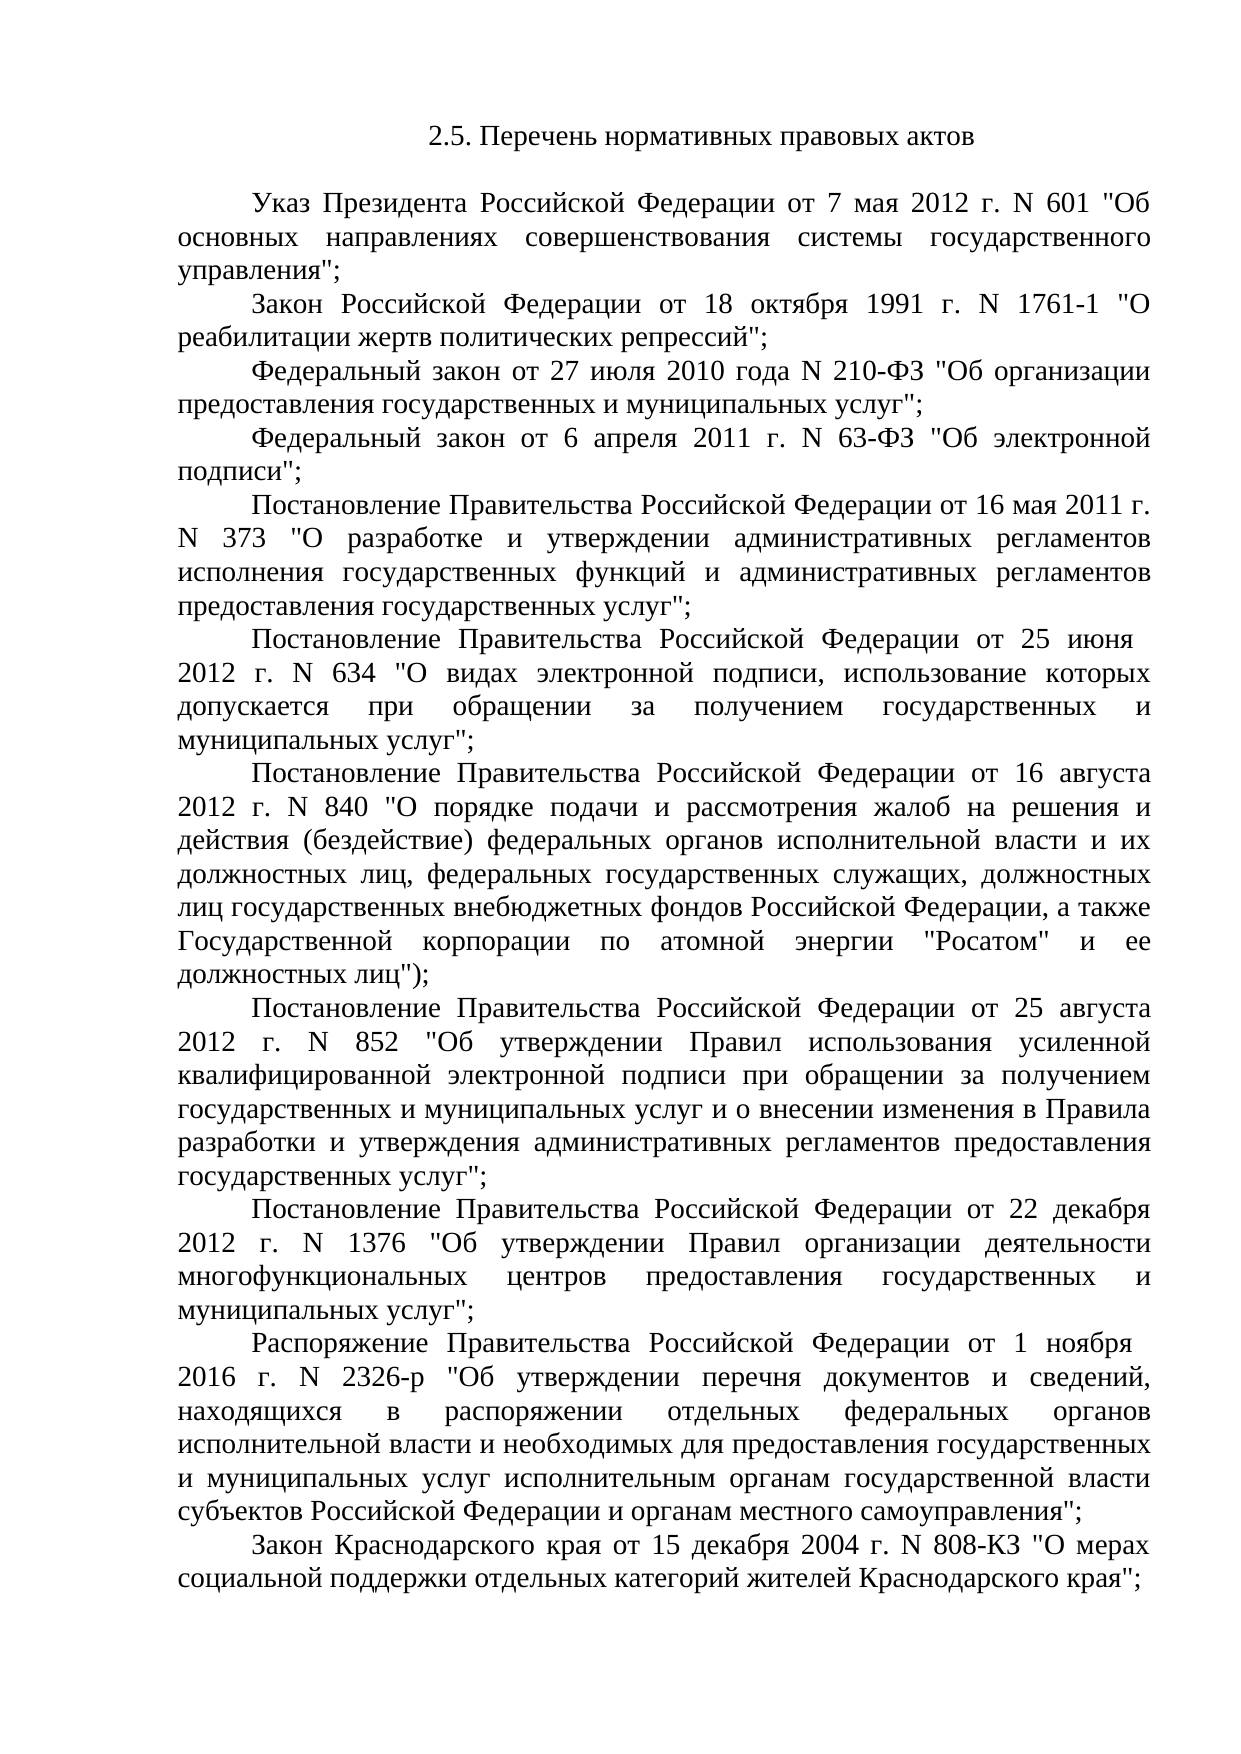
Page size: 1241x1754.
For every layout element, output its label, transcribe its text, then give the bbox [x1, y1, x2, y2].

text Постановление Правительства Российской Федерации от 22 декабря 2012 г. N 1376 "Об утверждении Правил организации деятельности многофункциональных центров предоставления государственных и муниципальных услуг"; [177, 1191, 1152, 1326]
text Постановление Правительства Российской Федерации от 16 августа 2012 г. N 840 "О порядке подачи и рассмотрения жалоб на решения и действия (бездействие) федеральных органов исполнительной власти и их должностных лиц, федеральных государственных служащих, должностных лиц государственных внебюджетных фондов Российской Федерации, а также Государственной корпорации по атомной энергии "Росатом" и ее должностных лиц"); [177, 755, 1152, 990]
text 2.5. Перечень нормативных правовых актов [177, 118, 1152, 152]
text Закон Краснодарского края от 15 декабря 2004 г. N 808-КЗ "О мерах социальной поддержки отдельных категорий жителей Краснодарского края"; [177, 1527, 1152, 1594]
text Закон Российской Федерации от 18 октября 1991 г. N 1761-1 "О реабилитации жертв политических репрессий"; [177, 286, 1152, 353]
text Федеральный закон от 6 апреля 2011 г. N 63-ФЗ "Об электронной подписи"; [177, 420, 1152, 487]
text Федеральный закон от 27 июля 2010 года N 210-ФЗ "Об организации предоставления государственных и муниципальных услуг"; [177, 353, 1152, 420]
text Постановление Правительства Российской Федерации от 25 июня 2012 г. N 634 "О видах электронной подписи, использование которых допускается при обращении за получением государственных и муниципальных услуг"; [177, 621, 1152, 755]
text Указ Президента Российской Федерации от 7 мая 2012 г. N 601 "Об основных направлениях совершенствования системы государственного управления"; [177, 185, 1152, 286]
text Распоряжение Правительства Российской Федерации от 1 ноября 2016 г. N 2326-р "Об утверждении перечня документов и сведений, находящихся в распоряжении отдельных федеральных органов исполнительной власти и необходимых для предоставления государственных и муниципальных услуг исполнительным органам государственной власти субъектов Российской Федерации и органам местного самоуправления"; [177, 1326, 1152, 1527]
text Постановление Правительства Российской Федерации от 16 мая 2011 г. N 373 "О разработке и утверждении административных регламентов исполнения государственных функций и административных регламентов предоставления государственных услуг"; [177, 487, 1152, 621]
text Постановление Правительства Российской Федерации от 25 августа 2012 г. N 852 "Об утверждении Правил использования усиленной квалифицированной электронной подписи при обращении за получением государственных и муниципальных услуг и о внесении изменения в Правила разработки и утверждения административных регламентов предоставления государственных услуг"; [177, 990, 1152, 1191]
